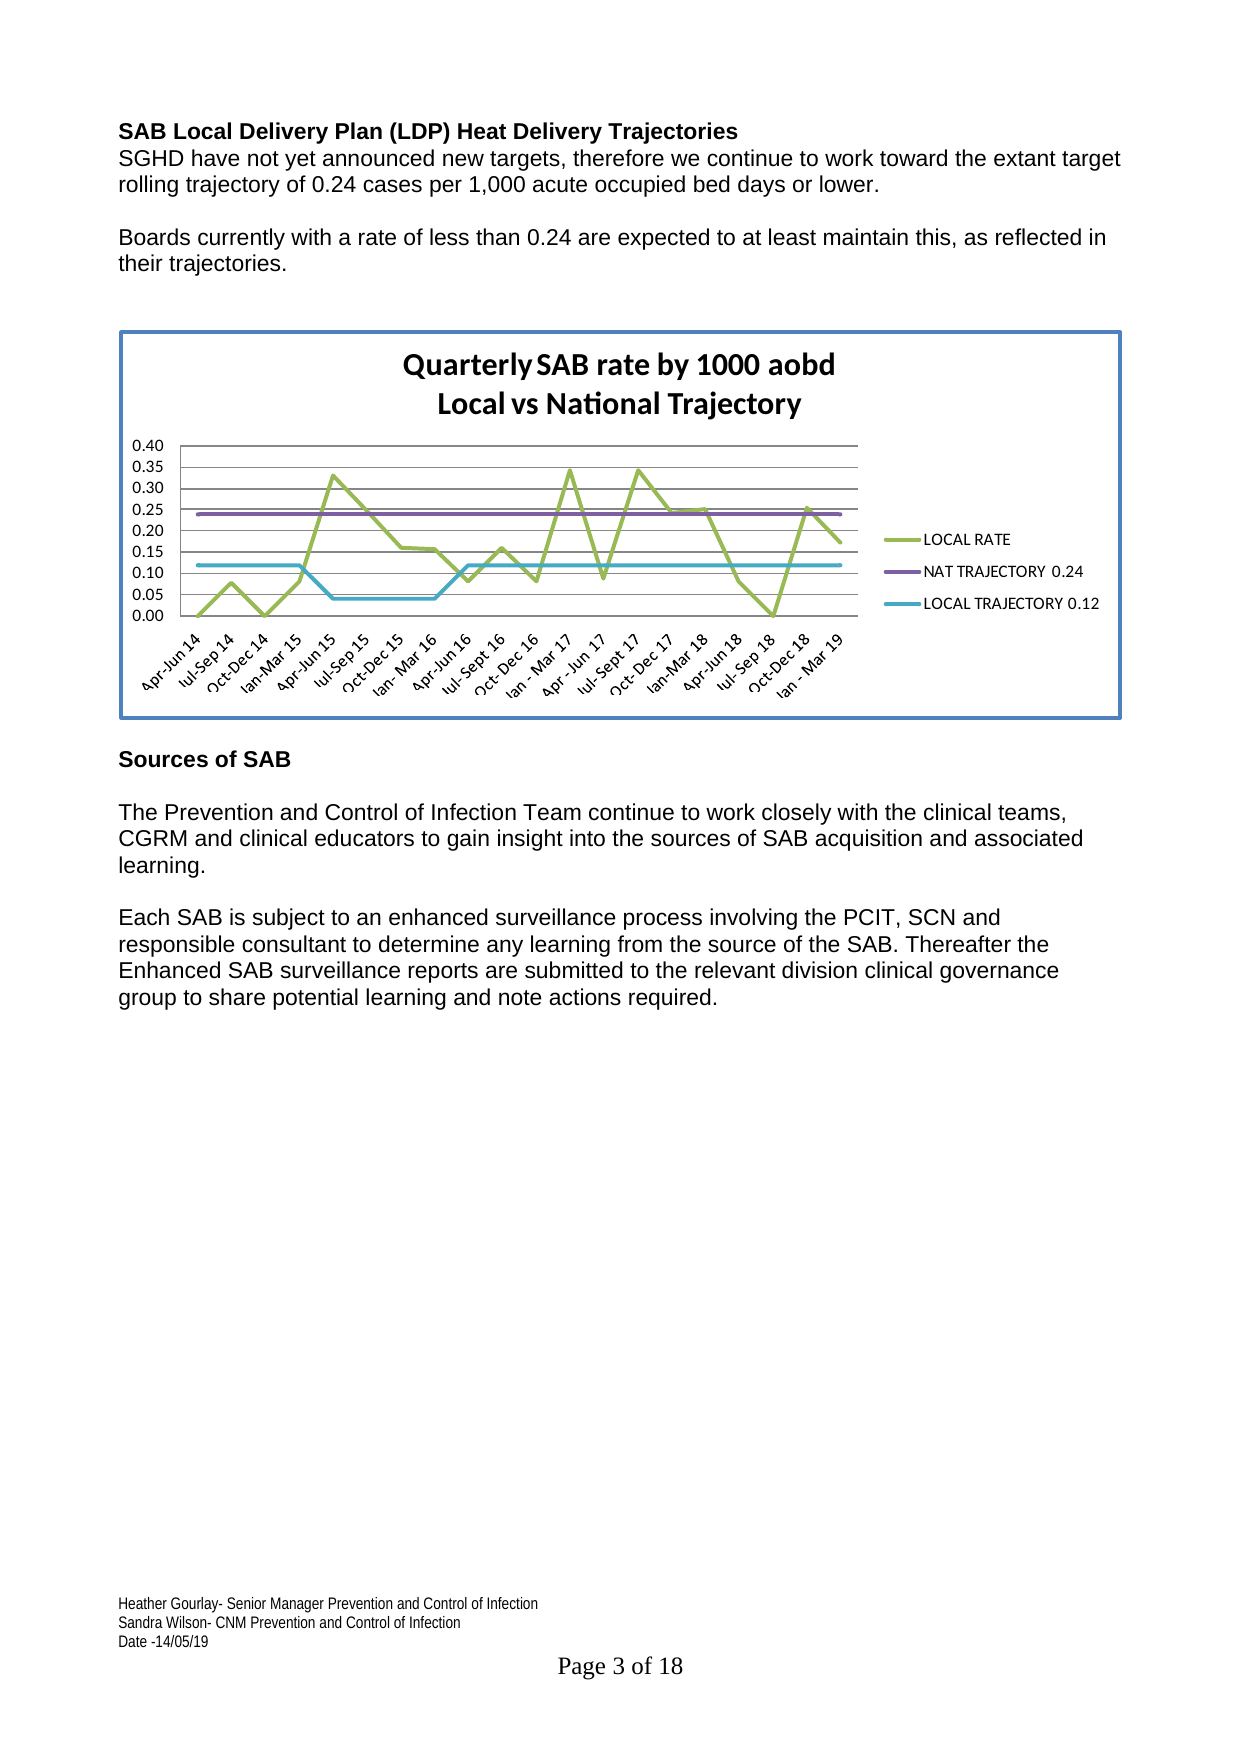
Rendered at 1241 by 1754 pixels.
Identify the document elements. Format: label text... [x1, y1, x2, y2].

text Each SAB is subject to an enhanced surveillance process involving the PCIT, SCN and responsible consultant to determine any learning from the source of the SAB. Thereafter the Enhanced SAB surveillance reports are submitted to the relevant division clinical governance group to share potential learning and note actions required. [118, 904, 1122, 1010]
text The Prevention and Control of Infection Team continue to work closely with the clinical teams, CGRM and clinical educators to gain insight into the sources of SAB acquisition and associated learning. [118, 799, 1122, 878]
text SAB Local Delivery Plan (LDP) Heat Delivery Trajectories [118, 118, 1122, 144]
text Boards currently with a rate of less than 0.24 are expected to at least maintain this, as reflected in their trajectories. [118, 223, 1122, 276]
text SGHD have not yet announced new targets, therefore we continue to work toward the extant target rolling trajectory of 0.24 cases per 1,000 acute occupied bed days or lower. [118, 144, 1122, 197]
text Sources of SAB [118, 746, 1122, 773]
